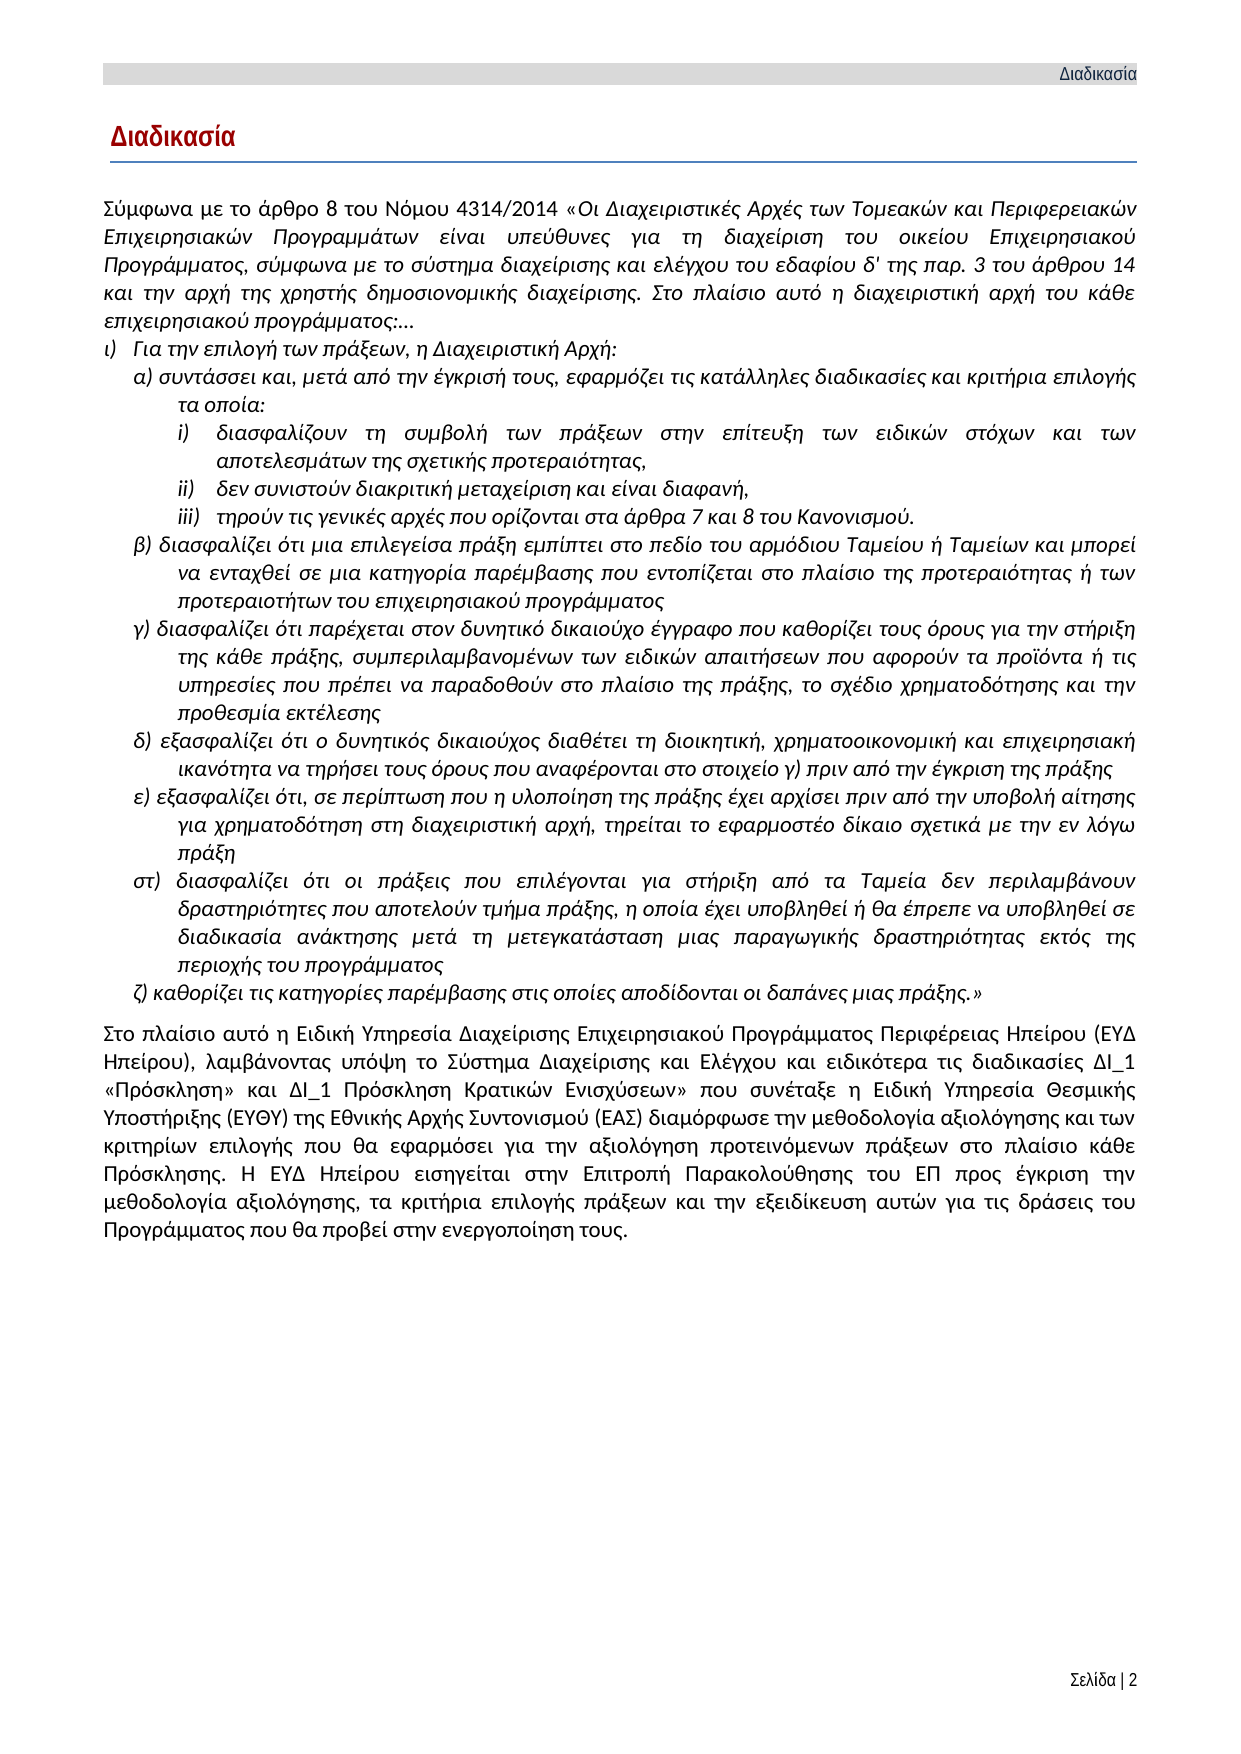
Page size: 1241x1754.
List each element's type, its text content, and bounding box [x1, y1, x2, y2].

text δ) εξασφαλίζει ότι ο δυνητικός δικαιούχος διαθέτει τη διοικητική, χρηματοοικονομική και επιχειρησιακή ικανότητα να τηρήσει τους όρους που αναφέρονται στο στοιχείο γ) πριν από την έγκριση της πράξης [133, 726, 1137, 782]
list τηρούν τις γενικές αρχές που ορίζονται στα άρθρα 7 και 8 του Κανονισμού. [177, 502, 1137, 530]
list διασφαλίζουν τη συμβολή των πράξεων στην επίτευξη των ειδικών στόχων και των αποτελεσμάτων της σχετικής προτεραιότητας, [177, 418, 1137, 474]
text Στο πλαίσιο αυτό η Ειδική Υπηρεσία Διαχείρισης Επιχειρησιακού Προγράμματος Περιφέρειας Ηπείρου (ΕΥΔ Ηπείρου), λαμβάνοντας υπόψη το Σύστημα Διαχείρισης και Ελέγχου και ειδικότερα τις διαδικασίες ΔΙ_1 «Πρόσκληση» και ΔΙ_1 Πρόσκληση Κρατικών Ενισχύσεων» που συνέταξε η Ειδική Υπηρεσία Θεσμικής Υποστήριξης (ΕΥΘΥ) της Εθνικής Αρχής Συντονισμού (ΕΑΣ) διαμόρφωσε την μεθοδολογία αξιολόγησης και των κριτηρίων επιλογής που θα εφαρμόσει για την αξιολόγηση προτεινόμενων πράξεων στο πλαίσιο κάθε Πρόσκλησης. Η ΕΥΔ Ηπείρου εισηγείται στην Επιτροπή Παρακολούθησης του ΕΠ προς έγκριση την μεθοδολογία αξιολόγησης, τα κριτήρια επιλογής πράξεων και την εξειδίκευση αυτών για τις δράσεις του Προγράμματος που θα προβεί στην ενεργοποίηση τους. [103, 1019, 1137, 1243]
text β) διασφαλίζει ότι μια επιλεγείσα πράξη εμπίπτει στο πεδίο του αρμόδιου Ταμείου ή Ταμείων και μπορεί να ενταχθεί σε μια κατηγορία παρέμβασης που εντοπίζεται στο πλαίσιο της προτεραιότητας ή των προτεραιοτήτων του επιχειρησιακού προγράμματος [133, 530, 1137, 614]
text γ) διασφαλίζει ότι παρέχεται στον δυνητικό δικαιούχο έγγραφο που καθορίζει τους όρους για την στήριξη της κάθε πράξης, συμπεριλαμβανομένων των ειδικών απαιτήσεων που αφορούν τα προϊόντα ή τις υπηρεσίες που πρέπει να παραδοθούν στο πλαίσιο της πράξης, το σχέδιο χρηματοδότησης και την προθεσμία εκτέλεσης [133, 614, 1137, 726]
list δεν συνιστούν διακριτική μεταχείριση και είναι διαφανή, [177, 474, 1137, 502]
text ι) Για την επιλογή των πράξεων, η Διαχειριστική Αρχή: [103, 334, 1137, 362]
text στ) διασφαλίζει ότι οι πράξεις που επιλέγονται για στήριξη από τα Ταμεία δεν περιλαμβάνουν δραστηριότητες που αποτελούν τμήμα πράξης, η οποία έχει υποβληθεί ή θα έπρεπε να υποβληθεί σε διαδικασία ανάκτησης μετά τη μετεγκατάσταση μιας παραγωγικής δραστηριότητας εκτός της περιοχής του προγράμματος [133, 866, 1137, 978]
title Διαδικασία [110, 119, 1137, 161]
text α) συντάσσει και, μετά από την έγκρισή τους, εφαρμόζει τις κατάλληλες διαδικασίες και κριτήρια επιλογής τα οποία: [133, 362, 1137, 418]
text ε) εξασφαλίζει ότι, σε περίπτωση που η υλοποίηση της πράξης έχει αρχίσει πριν από την υποβολή αίτησης για χρηματοδότηση στη διαχειριστική αρχή, τηρείται το εφαρμοστέο δίκαιο σχετικά με την εν λόγω πράξη [133, 782, 1137, 866]
text Σύμφωνα με το άρθρο 8 του Νόμου 4314/2014 «Οι Διαχειριστικές Αρχές των Τομεακών και Περιφερειακών Επιχειρησιακών Προγραμμάτων είναι υπεύθυνες για τη διαχείριση του οικείου Επιχειρησιακού Προγράμματος, σύμφωνα με το σύστημα διαχείρισης και ελέγχου του εδαφίου δ' της παρ. 3 του άρθρου 14 και την αρχή της χρηστής δημοσιονομικής διαχείρισης. Στο πλαίσιο αυτό η διαχειριστική αρχή του κάθε επιχειρησιακού προγράμματος:… [103, 194, 1137, 334]
text ζ) καθορίζει τις κατηγορίες παρέμβασης στις οποίες αποδίδονται οι δαπάνες μιας πράξης.» [133, 978, 1137, 1007]
